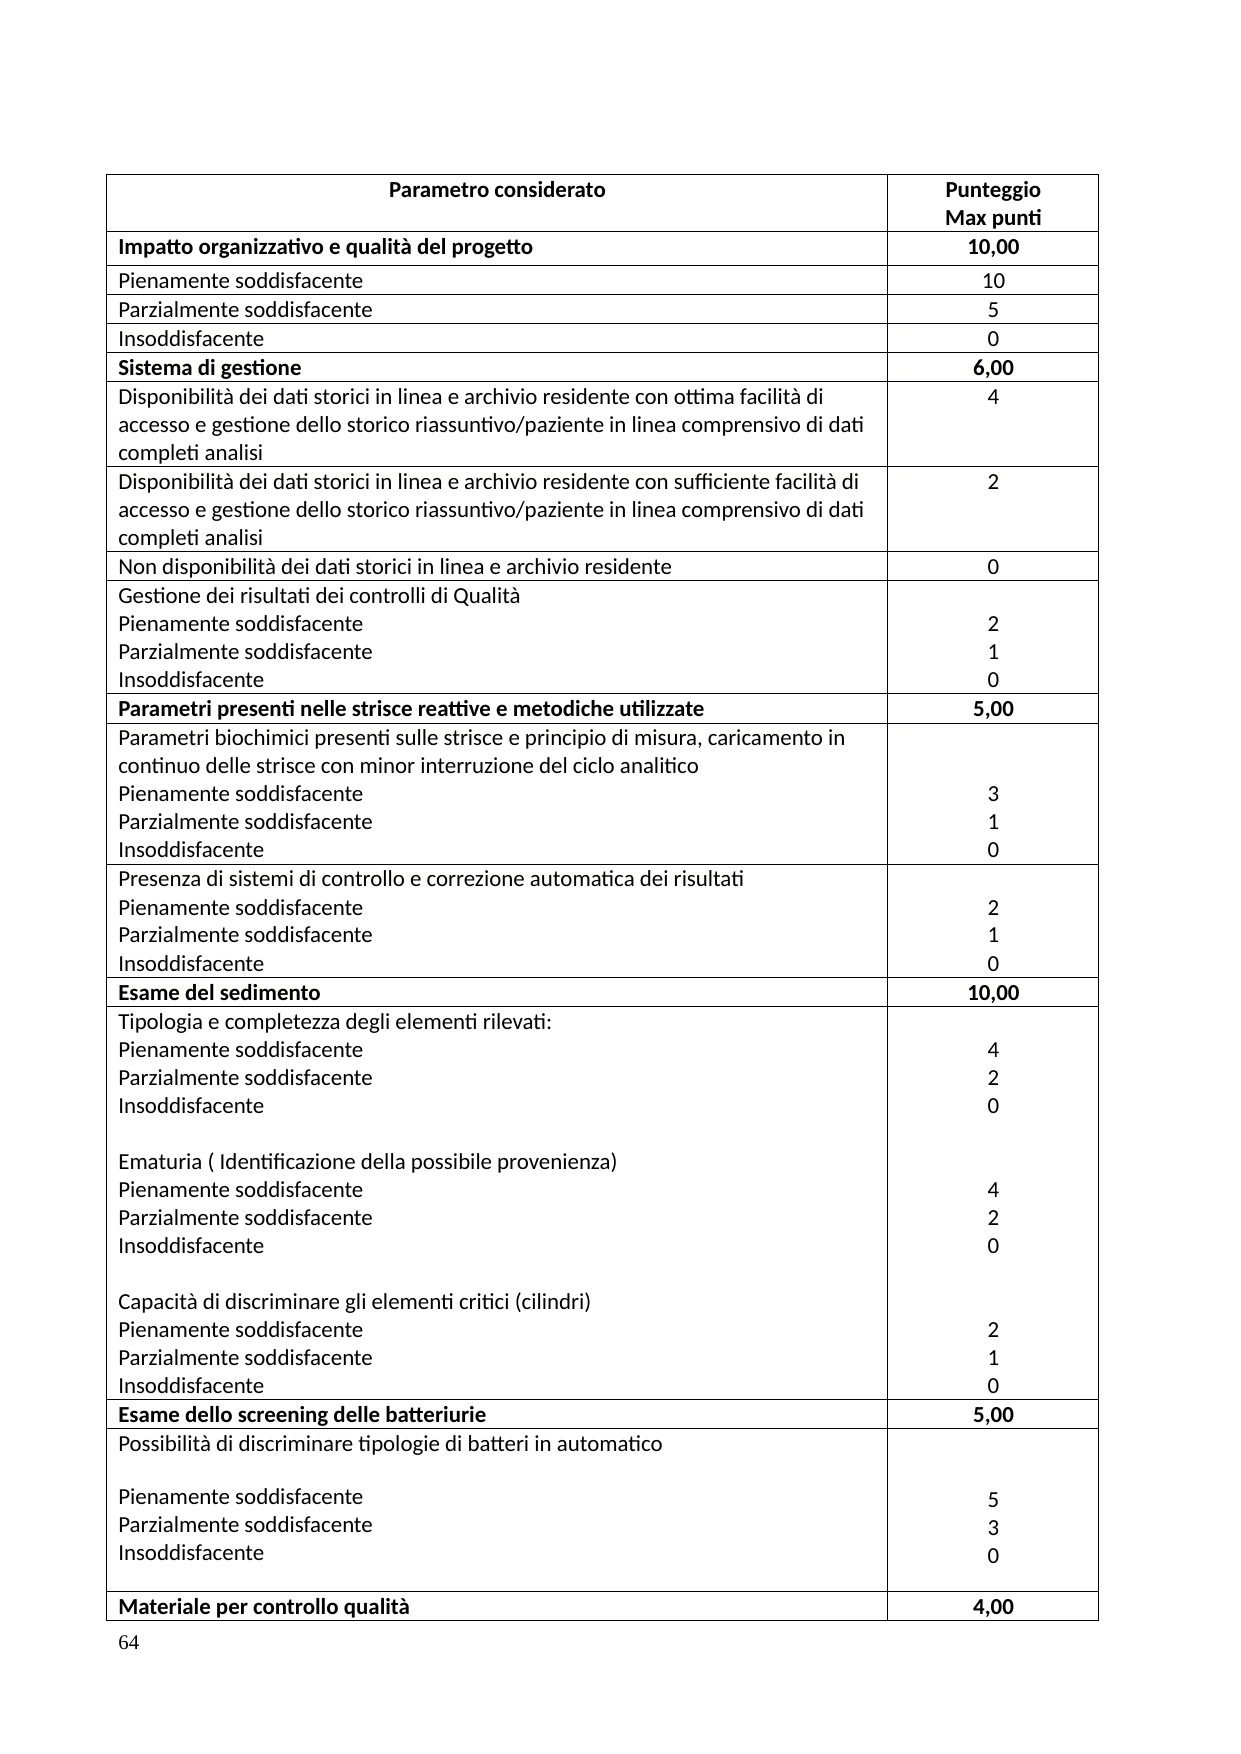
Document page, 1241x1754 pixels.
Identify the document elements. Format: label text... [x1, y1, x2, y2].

table_cell 4 2 0 4 2 0 2 1 0 [888, 1007, 1098, 1399]
table_header Parametro considerato [107, 175, 887, 231]
table_cell Insoddisfacente [107, 324, 887, 352]
table_cell 0 [888, 324, 1098, 352]
table_cell Esame del sedimento [107, 978, 887, 1006]
table_cell 5,00 [888, 694, 1098, 722]
table_cell 10,00 [888, 978, 1098, 1006]
table_cell Sistema di gestione [107, 353, 887, 381]
table_cell 2 1 0 [888, 865, 1098, 977]
table_cell 10 [888, 266, 1098, 294]
table_header Punteggio Max punti [888, 175, 1098, 231]
table_cell Parametri presenti nelle strisce reattive e metodiche utilizzate [107, 694, 887, 722]
table_cell Parzialmente soddisfacente [107, 295, 887, 323]
table_cell Non disponibilità dei dati storici in linea e archivio residente [107, 552, 887, 580]
table_cell 2 1 0 [888, 581, 1098, 693]
table_cell Impatto organizzativo e qualità del progetto [107, 232, 887, 265]
table_cell Possibilità di discriminare tipologie di batteri in automatico Pienamente soddisfacente Parzialmente soddisfacente Insoddisfacente [107, 1429, 887, 1591]
table_cell 6,00 [888, 353, 1098, 381]
table_cell Disponibilità dei dati storici in linea e archivio residente con sufficiente facilità di accesso e gestione dello storico riassuntivo/paziente in linea comprensivo di dati completi analisi [107, 467, 887, 551]
table_cell Presenza di sistemi di controllo e correzione automatica dei risultati Pienamente soddisfacente Parzialmente soddisfacente Insoddisfacente [107, 865, 887, 977]
table_cell Gestione dei risultati dei controlli di Qualità Pienamente soddisfacente Parzialmente soddisfacente Insoddisfacente [107, 581, 887, 693]
table_cell 5 3 0 [888, 1429, 1098, 1591]
table_cell 0 [888, 552, 1098, 580]
table_cell 2 [888, 467, 1098, 551]
table_cell Materiale per controllo qualità [107, 1592, 887, 1620]
table_cell 4 [888, 382, 1098, 466]
table_cell Parametri biochimici presenti sulle strisce e principio di misura, caricamento in continuo delle strisce con minor interruzione del ciclo analitico Pienamente soddisfacente Parzialmente soddisfacente Insoddisfacente [107, 724, 887, 863]
table_cell 4,00 [888, 1592, 1098, 1620]
table_cell 3 1 0 [888, 724, 1098, 863]
table_cell Esame dello screening delle batteriurie [107, 1400, 887, 1428]
table_cell 5,00 [888, 1400, 1098, 1428]
table_cell Disponibilità dei dati storici in linea e archivio residente con ottima facilità di accesso e gestione dello storico riassuntivo/paziente in linea comprensivo di dati completi analisi [107, 382, 887, 466]
table_cell Pienamente soddisfacente [107, 266, 887, 294]
table_cell 10,00 [888, 232, 1098, 265]
table_cell Tipologia e completezza degli elementi rilevati: Pienamente soddisfacente Parzialmente soddisfacente Insoddisfacente Ematuria ( Identificazione della possibile provenienza) Pienamente soddisfacente Parzialmente soddisfacente Insoddisfacente Capacità di discriminare gli elementi critici (cilindri) Pienamente soddisfacente Parzialmente soddisfacente Insoddisfacente [107, 1007, 887, 1399]
table_cell 5 [888, 295, 1098, 323]
